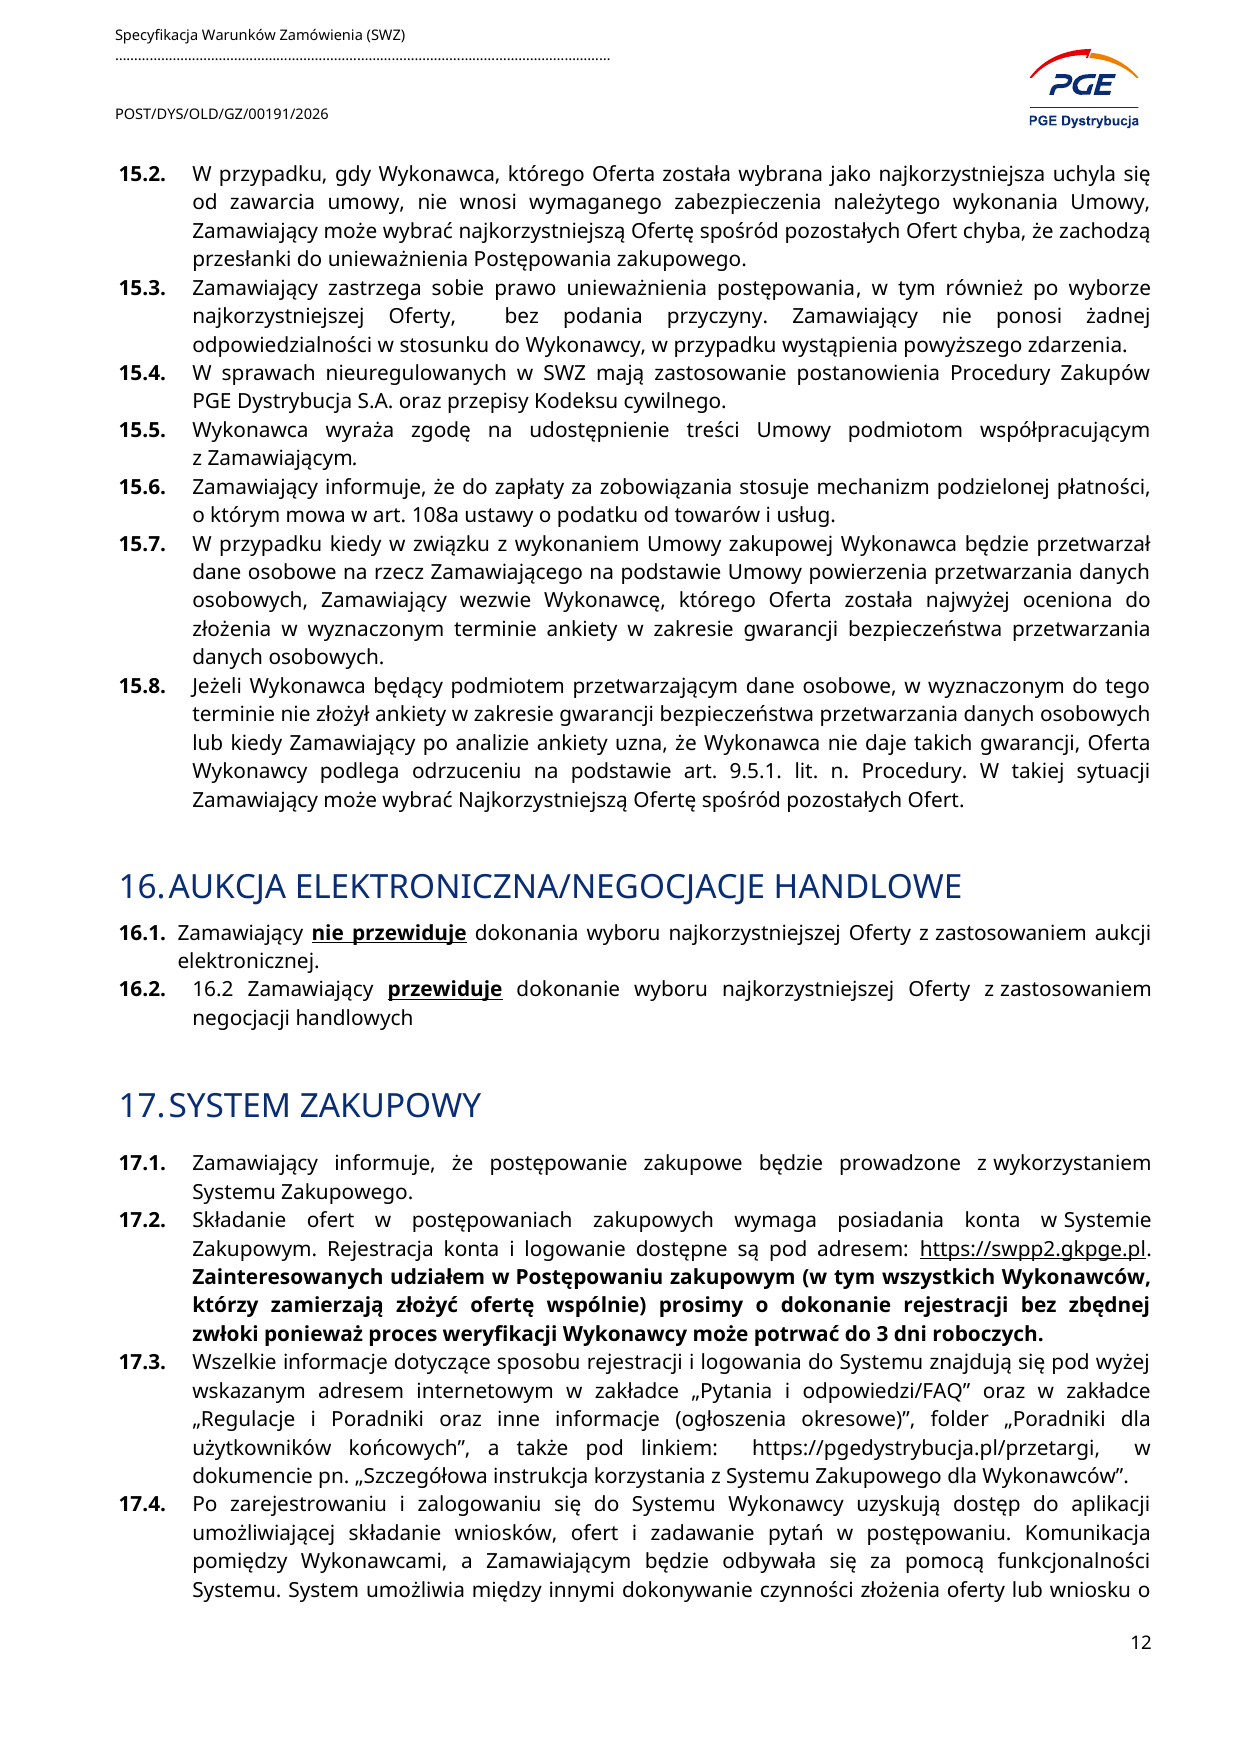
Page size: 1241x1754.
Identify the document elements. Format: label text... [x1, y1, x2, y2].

list Zamawiający informuje, że do zapłaty za zobowiązania stosuje mechanizm podzielonej płatności, o którym mowa w art. 108a ustawy o podatku od towarów i usług. [118, 472, 1152, 529]
list Zamawiający nie przewiduje dokonania wyboru najkorzystniejszej Oferty z zastosowaniem aukcji elektronicznej. [118, 918, 1152, 974]
list Wszelkie informacje dotyczące sposobu rejestracji i logowania do Systemu znajdują się pod wyżej wskazanym adresem internetowym w zakładce „Pytania i odpowiedzi/FAQ” oraz w zakładce „Regulacje i Poradniki oraz inne informacje (ogłoszenia okresowe)”, folder „Poradniki dla użytkowników końcowych”, a także pod linkiem: https://pgedystrybucja.pl/przetargi, w dokumencie pn. „Szczegółowa instrukcja korzystania z Systemu Zakupowego dla Wykonawców”. [118, 1347, 1152, 1489]
list 16.2 Zamawiający przewiduje dokonanie wyboru najkorzystniejszej Oferty z zastosowaniem negocjacji handlowych [118, 974, 1152, 1031]
list Składanie ofert w postępowaniach zakupowych wymaga posiadania konta w Systemie Zakupowym. Rejestracja konta i logowanie dostępne są pod adresem: https://swpp2.gkpge.pl. Zainteresowanych udziałem w Postępowaniu zakupowym (w tym wszystkich Wykonawców, którzy zamierzają złożyć ofertę wspólnie) prosimy o dokonanie rejestracji bez zbędnej zwłoki ponieważ proces weryfikacji Wykonawcy może potrwać do 3 dni roboczych. [118, 1205, 1152, 1347]
subtitle SYSTEM ZAKUPOWY [118, 1081, 1152, 1127]
list Zamawiający zastrzega sobie prawo unieważnienia postępowania, w tym również po wyborze najkorzystniejszej Oferty, bez podania przyczyny. Zamawiający nie ponosi żadnej odpowiedzialności w stosunku do Wykonawcy, w przypadku wystąpienia powyższego zdarzenia. [118, 273, 1152, 358]
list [118, 1489, 1152, 1603]
list Wykonawca wyraża zgodę na udostępnienie treści Umowy podmiotom współpracującym z Zamawiającym. [118, 415, 1152, 472]
list W przypadku kiedy w związku z wykonaniem Umowy zakupowej Wykonawca będzie przetwarzał dane osobowe na rzecz Zamawiającego na podstawie Umowy powierzenia przetwarzania danych osobowych, Zamawiający wezwie Wykonawcę, którego Oferta została najwyżej oceniona do złożenia w wyznaczonym terminie ankiety w zakresie gwarancji bezpieczeństwa przetwarzania danych osobowych. [118, 529, 1152, 671]
list W przypadku, gdy Wykonawca, którego Oferta została wybrana jako najkorzystniejsza uchyla się od zawarcia umowy, nie wnosi wymaganego zabezpieczenia należytego wykonania Umowy, Zamawiający może wybrać najkorzystniejszą Ofertę spośród pozostałych Ofert chyba, że zachodzą przesłanki do unieważnienia Postępowania zakupowego. [118, 159, 1152, 273]
list Jeżeli Wykonawca będący podmiotem przetwarzającym dane osobowe, w wyznaczonym do tego terminie nie złożył ankiety w zakresie gwarancji bezpieczeństwa przetwarzania danych osobowych lub kiedy Zamawiający po analizie ankiety uzna, że Wykonawca nie daje takich gwarancji, Oferta Wykonawcy podlega odrzuceniu na podstawie art. 9.5.1. lit. n. Procedury. W takiej sytuacji Zamawiający może wybrać Najkorzystniejszą Ofertę spośród pozostałych Ofert. [118, 671, 1152, 813]
list W sprawach nieuregulowanych w SWZ mają zastosowanie postanowienia Procedury Zakupów PGE Dystrybucja S.A. oraz przepisy Kodeksu cywilnego. [118, 358, 1152, 415]
subtitle AUKCJA ELEKTRONICZNA/NEGOCJACJE HANDLOWE [118, 863, 1152, 908]
list Zamawiający informuje, że postępowanie zakupowe będzie prowadzone z wykorzystaniem Systemu Zakupowego. [118, 1148, 1152, 1205]
